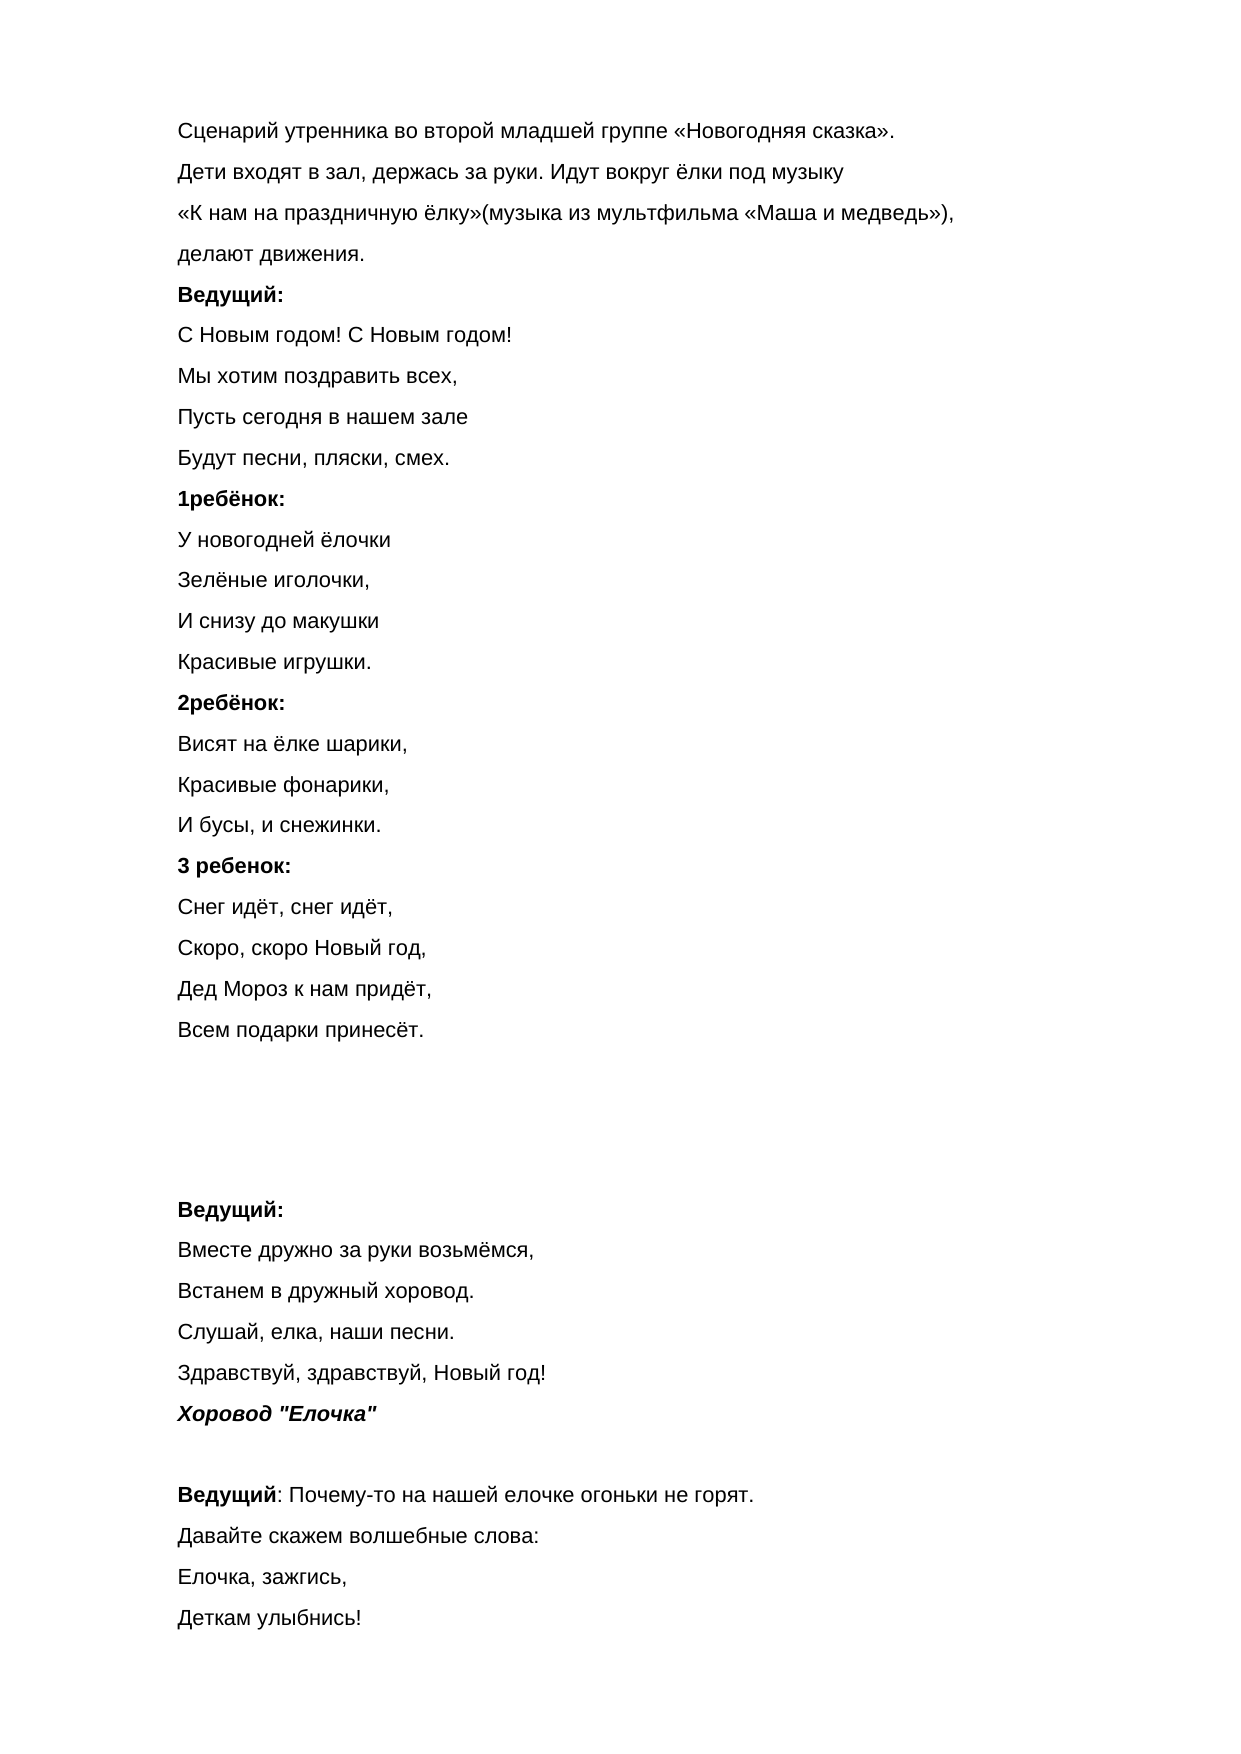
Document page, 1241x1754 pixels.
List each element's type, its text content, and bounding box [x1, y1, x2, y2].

text Дед Мороз к нам придёт, [177, 976, 1152, 1001]
text С Новым годом! С Новым годом! [177, 322, 1152, 347]
text Пусть сегодня в нашем зале [177, 404, 1152, 429]
text «К нам на праздничную ёлку»(музыка из мультфильма «Маша и медведь»), [177, 200, 1152, 225]
text Здравствуй, здравствуй, Новый год! [177, 1360, 1152, 1385]
text И бусы, и снежинки. [177, 812, 1152, 837]
text Всем подарки принесёт. [177, 1016, 1152, 1042]
text Елочка, зажгись, [177, 1564, 1152, 1589]
text Сценарий утренника во второй младшей группе «Новогодняя сказка». [177, 118, 1152, 143]
text Дети входят в зал, держась за руки. Идут вокруг ёлки под музыку [177, 159, 1152, 184]
text Мы хотим поздравить всех, [177, 363, 1152, 388]
text 2ребёнок: [177, 690, 1152, 715]
text Вместе дружно за руки возьмёмся, [177, 1237, 1152, 1262]
text Красивые игрушки. [177, 649, 1152, 674]
text Ведущий: [177, 1196, 1152, 1222]
text Деткам улыбнись! [177, 1605, 1152, 1630]
text Ведущий: Почему-то на нашей елочке огоньки не горят. [177, 1482, 1152, 1507]
text Хоровод "Елочка" [177, 1401, 1152, 1426]
text Зелёные иголочки, [177, 567, 1152, 592]
text И снизу до макушки [177, 608, 1152, 633]
text Будут песни, пляски, смех. [177, 445, 1152, 470]
text 3 ребенок: [177, 853, 1152, 878]
text У новогодней ёлочки [177, 526, 1152, 552]
text Красивые фонарики, [177, 771, 1152, 797]
text 1ребёнок: [177, 486, 1152, 511]
text делают движения. [177, 241, 1152, 266]
text Снег идёт, снег идёт, [177, 894, 1152, 919]
text Слушай, елка, наши песни. [177, 1319, 1152, 1344]
text Давайте скажем волшебные слова: [177, 1523, 1152, 1548]
text Скоро, скоро Новый год, [177, 935, 1152, 960]
text Висят на ёлке шарики, [177, 731, 1152, 756]
text Встанем в дружный хоровод. [177, 1278, 1152, 1303]
text Ведущий: [177, 281, 1152, 307]
